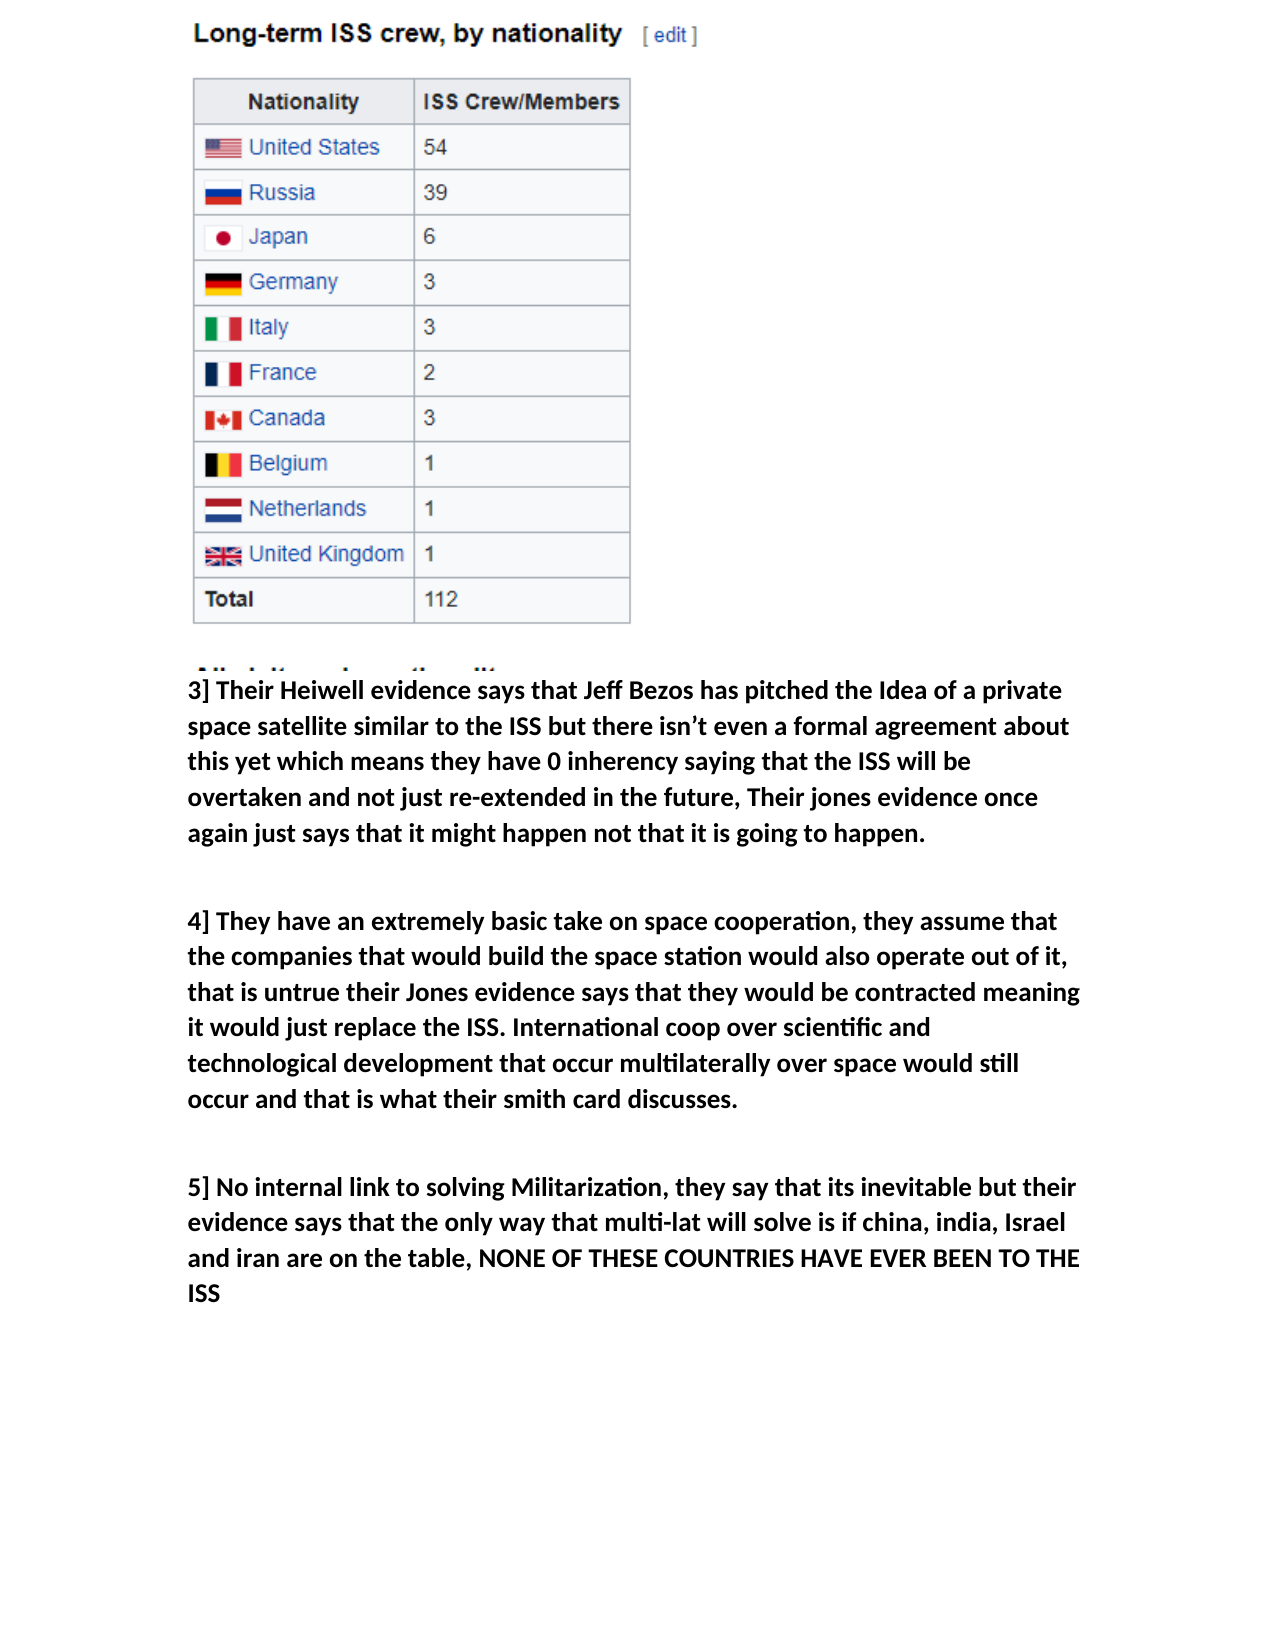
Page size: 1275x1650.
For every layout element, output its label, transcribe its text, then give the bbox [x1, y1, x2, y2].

subtitle 5] No internal link to solving Militarization, they say that its inevitable but their evidence says that the only way that multi-lat will solve is if china, india, Israel and iran are on the table, NONE OF THESE COUNTRIES HAVE EVER BEEN TO THE ISS [187, 1170, 1087, 1309]
subtitle 3] Their Heiwell evidence says that Jeff Bezos has pitched the Idea of a private space satellite similar to the ISS but there isn’t even a formal agreement about this yet which means they have 0 inherency saying that the ISS will be overtaken and not just re-extended in the future, Their jones evidence once again just says that it might happen not that it is going to happen. [187, 150, 1087, 849]
subtitle 4] They have an extremely basic take on space cooperation, they assume that the companies that would build the space station would also operate out of it, that is untrue their Jones evidence says that they would be contracted meaning it would just replace the ISS. International coop over scientific and technological development that occur multilaterally over space would still occur and that is what their smith card discusses. [187, 904, 1087, 1115]
picture [187, 11, 997, 671]
